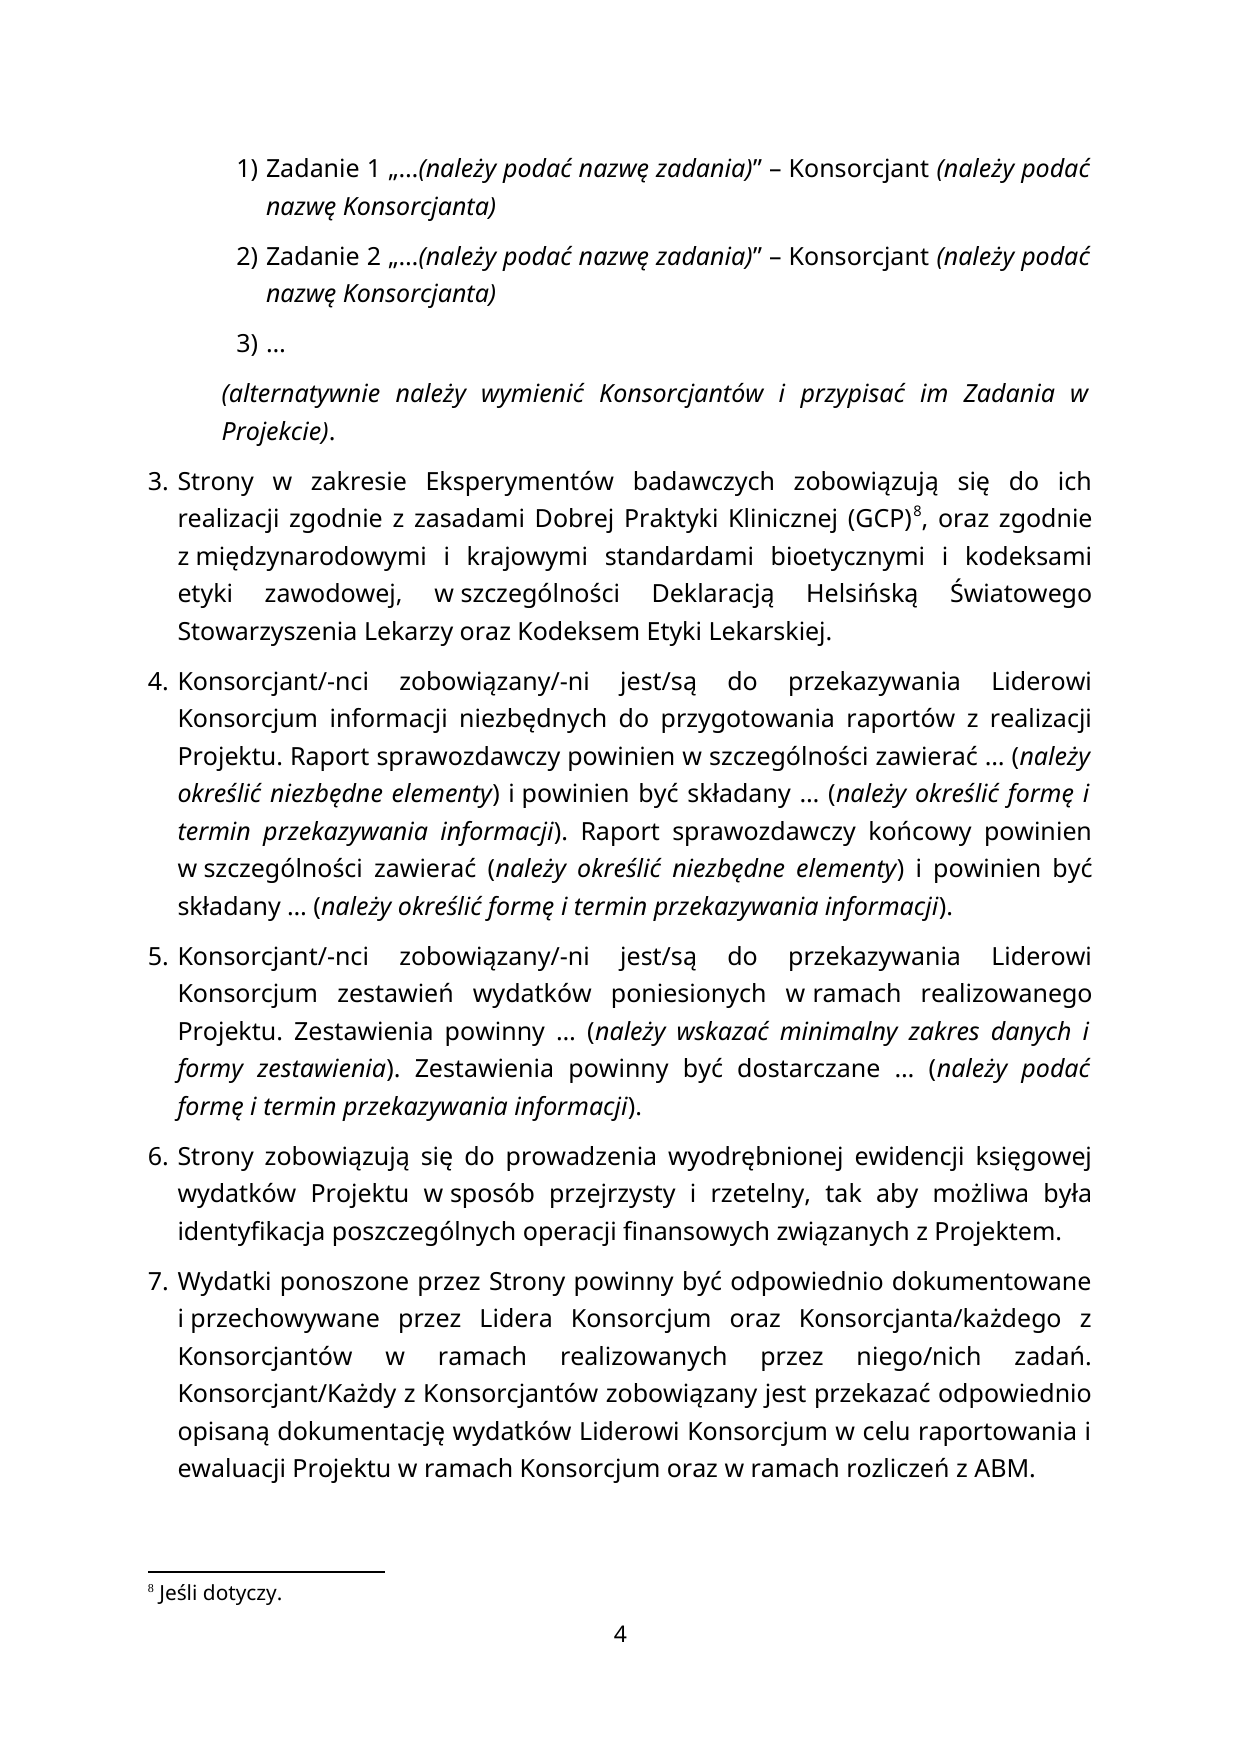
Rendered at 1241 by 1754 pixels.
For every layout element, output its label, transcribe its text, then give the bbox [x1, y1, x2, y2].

list Strony zobowiązują się do prowadzenia wyodrębnionej ewidencji księgowej wydatków Projektu w sposób przejrzysty i rzetelny, tak aby możliwa była identyfikacja poszczególnych operacji finansowych związanych z Projektem. [148, 1135, 1093, 1248]
list … [236, 323, 1093, 360]
list Wydatki ponoszone przez Strony powinny być odpowiednio dokumentowane i przechowywane przez Lidera Konsorcjum oraz Konsorcjanta/każdego z Konsorcjantów w ramach realizowanych przez niego/nich zadań. Konsorcjant/Każdy z Konsorcjantów zobowiązany jest przekazać odpowiednio opisaną dokumentację wydatków Liderowi Konsorcjum w celu raportowania i ewaluacji Projektu w ramach Konsorcjum oraz w ramach rozliczeń z ABM. [148, 1260, 1093, 1485]
list Konsorcjant/-nci zobowiązany/-ni jest/są do przekazywania Liderowi Konsorcjum informacji niezbędnych do przygotowania raportów z realizacji Projektu. Raport sprawozdawczy powinien w szczególności zawierać … (należy określić niezbędne elementy) i powinien być składany … (należy określić formę i termin przekazywania informacji). Raport sprawozdawczy końcowy powinien w szczególności zawierać (należy określić niezbędne elementy) i powinien być składany … (należy określić formę i termin przekazywania informacji). [148, 660, 1093, 923]
list Strony w zakresie Eksperymentów badawczych zobowiązują się do ich realizacji zgodnie z zasadami Dobrej Praktyki Klinicznej (GCP), oraz zgodnie z międzynarodowymi i krajowymi standardami bioetycznymi i kodeksami etyki zawodowej, w szczególności Deklaracją Helsińską Światowego Stowarzyszenia Lekarzy oraz Kodeksem Etyki Lekarskiej. [148, 460, 1093, 648]
list Konsorcjant/-nci zobowiązany/-ni jest/są do przekazywania Liderowi Konsorcjum zestawień wydatków poniesionych w ramach realizowanego Projektu. Zestawienia powinny … (należy wskazać minimalny zakres danych i formy zestawienia). Zestawienia powinny być dostarczane … (należy podać formę i termin przekazywania informacji). [148, 935, 1093, 1123]
list Zadanie 2 „…(należy podać nazwę zadania)” – Konsorcjant (należy podać nazwę Konsorcjanta) [236, 235, 1093, 310]
list Zadanie 1 „…(należy podać nazwę zadania)” – Konsorcjant (należy podać nazwę Konsorcjanta) [236, 148, 1093, 223]
text (alternatywnie należy wymienić Konsorcjantów i przypisać im Zadania w Projekcie). [221, 373, 1093, 448]
